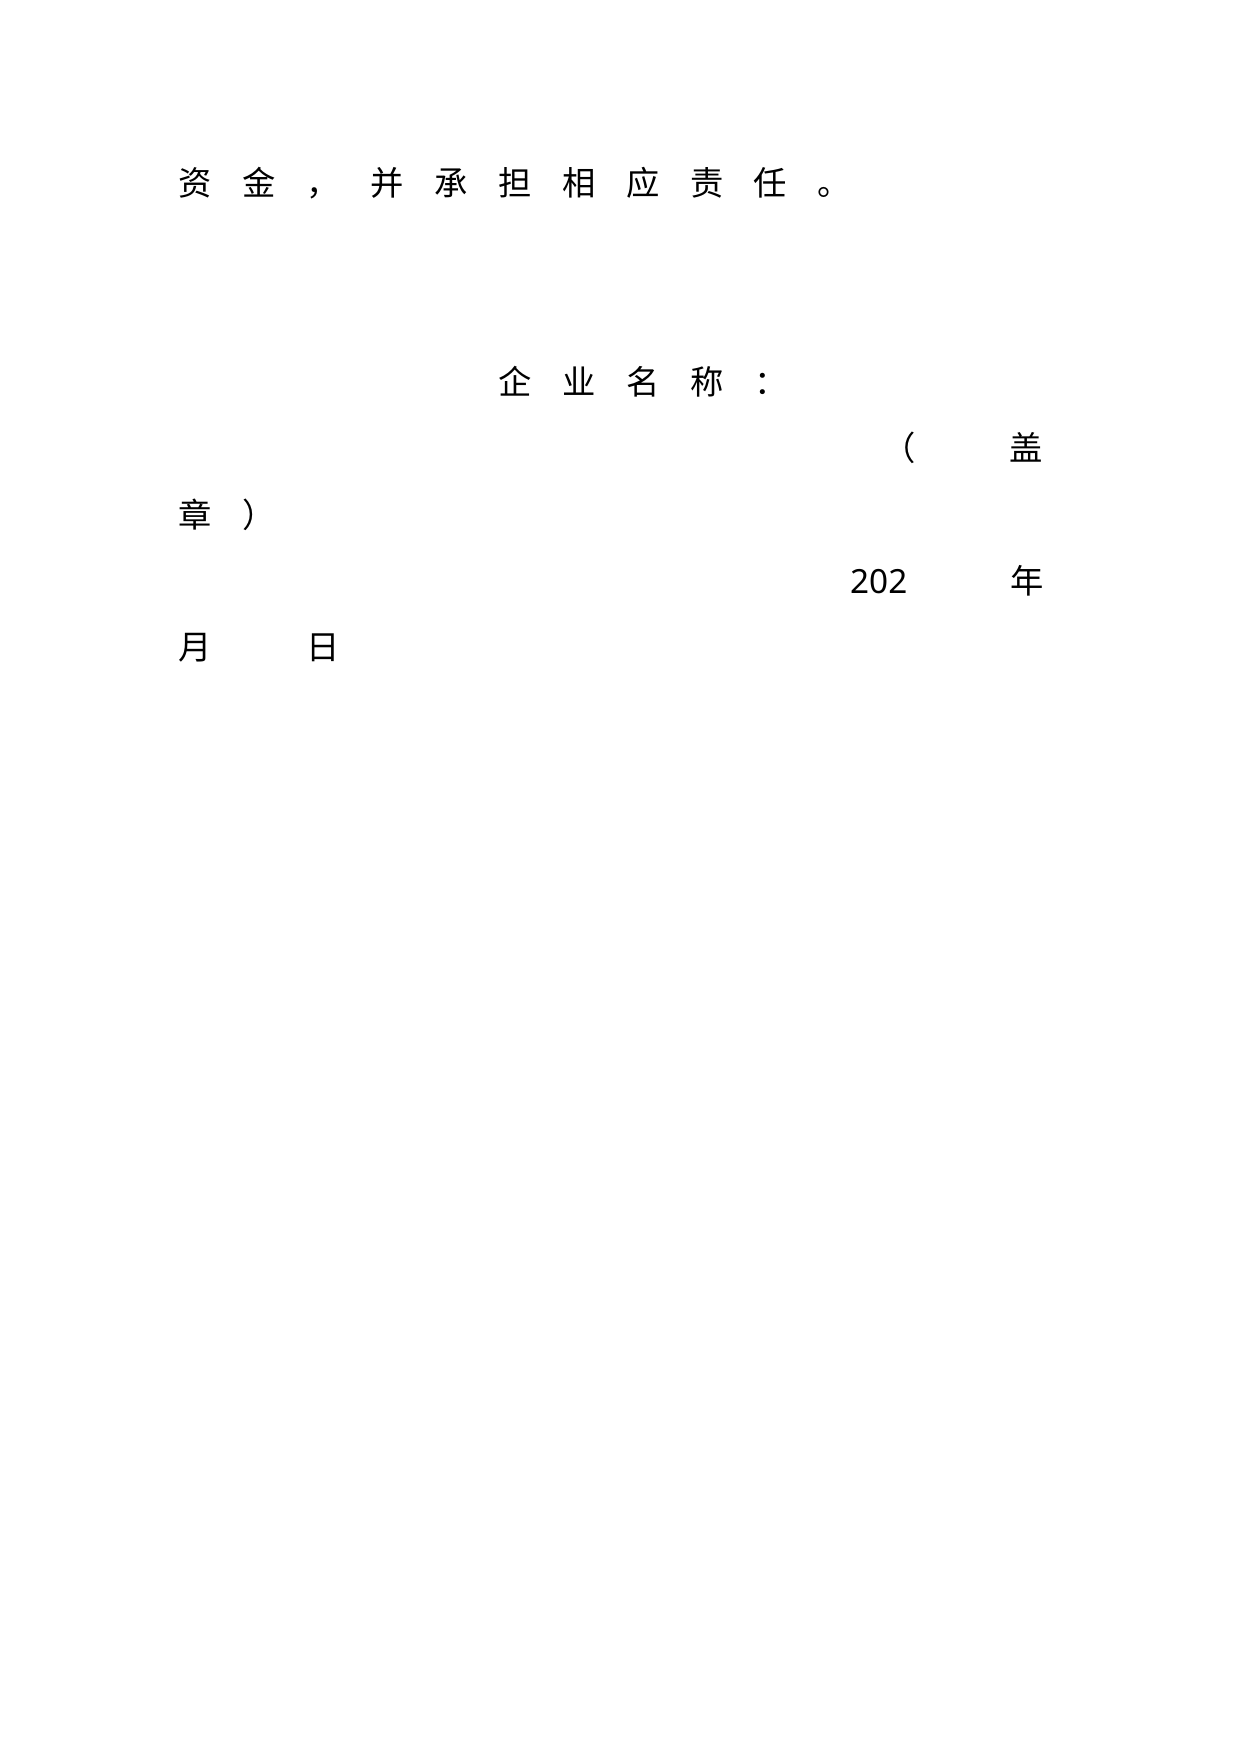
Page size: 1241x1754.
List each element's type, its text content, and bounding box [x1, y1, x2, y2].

text （盖章） [178, 413, 1074, 546]
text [178, 148, 1074, 214]
text 企业名称： [178, 347, 1074, 413]
text 202 年 月 日 [178, 546, 1074, 678]
